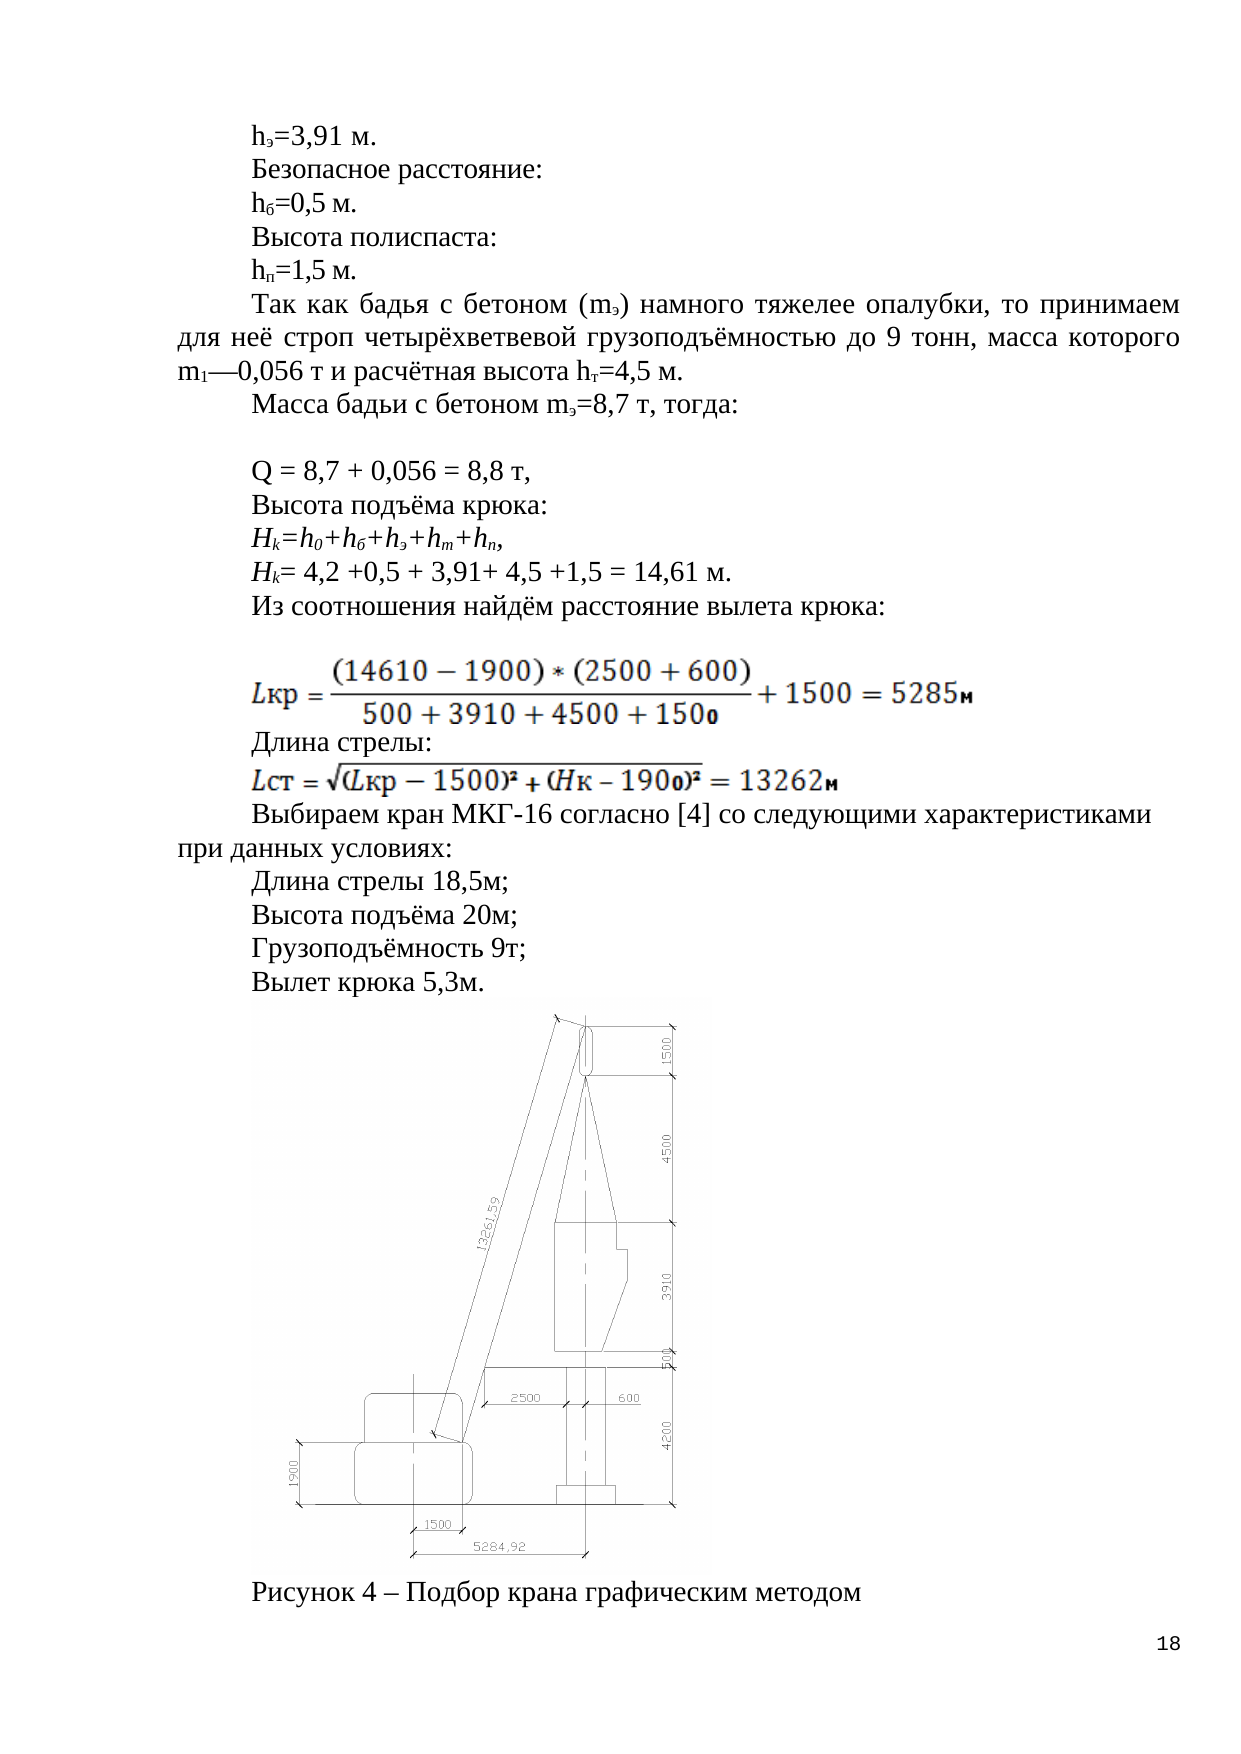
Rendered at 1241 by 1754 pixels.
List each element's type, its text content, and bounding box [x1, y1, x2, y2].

text Вылет крюка 5,3м. [177, 964, 1181, 998]
text Выбираем кран МКГ-16 согласно [4] со следующими характеристиками при данных условиях: [177, 796, 1181, 863]
text Длина стрелы 18,5м; [177, 863, 1181, 897]
text Высота подъёма 20м; [177, 897, 1181, 931]
text Масса бадьи с бетоном mэ=8,7 т, тогда: [177, 386, 1181, 420]
picture [251, 997, 712, 1575]
text Рисунок 4 – Подбор крана графическим методом [177, 1574, 1181, 1608]
text Из соотношения найдём расстояние вылета крюка: [177, 588, 1181, 621]
text hб=0,5 м. [177, 185, 1181, 219]
text Hk=h0+hб+hэ+hт+hn, [177, 521, 1181, 554]
text Так как бадья с бетоном (mэ) намного тяжелее опалубки, то принимаем для неё строп четырёхветвевой грузоподъёмностью до 9 тонн, масса которого m1—0,056 т и расчётная высота hт=4,5 м. [177, 286, 1181, 386]
text hп=1,5 м. [177, 252, 1181, 286]
picture [251, 757, 842, 797]
text Высота полиспаста: [177, 219, 1181, 252]
text Грузоподъёмность 9т; [177, 931, 1181, 964]
text Длина стрелы: [177, 724, 1181, 757]
text Hk= 4,2 +0,5 + 3,91+ 4,5 +1,5 = 14,61 м. [177, 554, 1181, 588]
text hэ=3,91 м. [177, 118, 1181, 152]
text Высота подъёма крюка: [177, 487, 856, 521]
text Безопасное расстояние: [177, 152, 1181, 185]
picture [251, 654, 977, 724]
text Q = 8,7 + 0,056 = 8,8 т, [177, 453, 856, 487]
